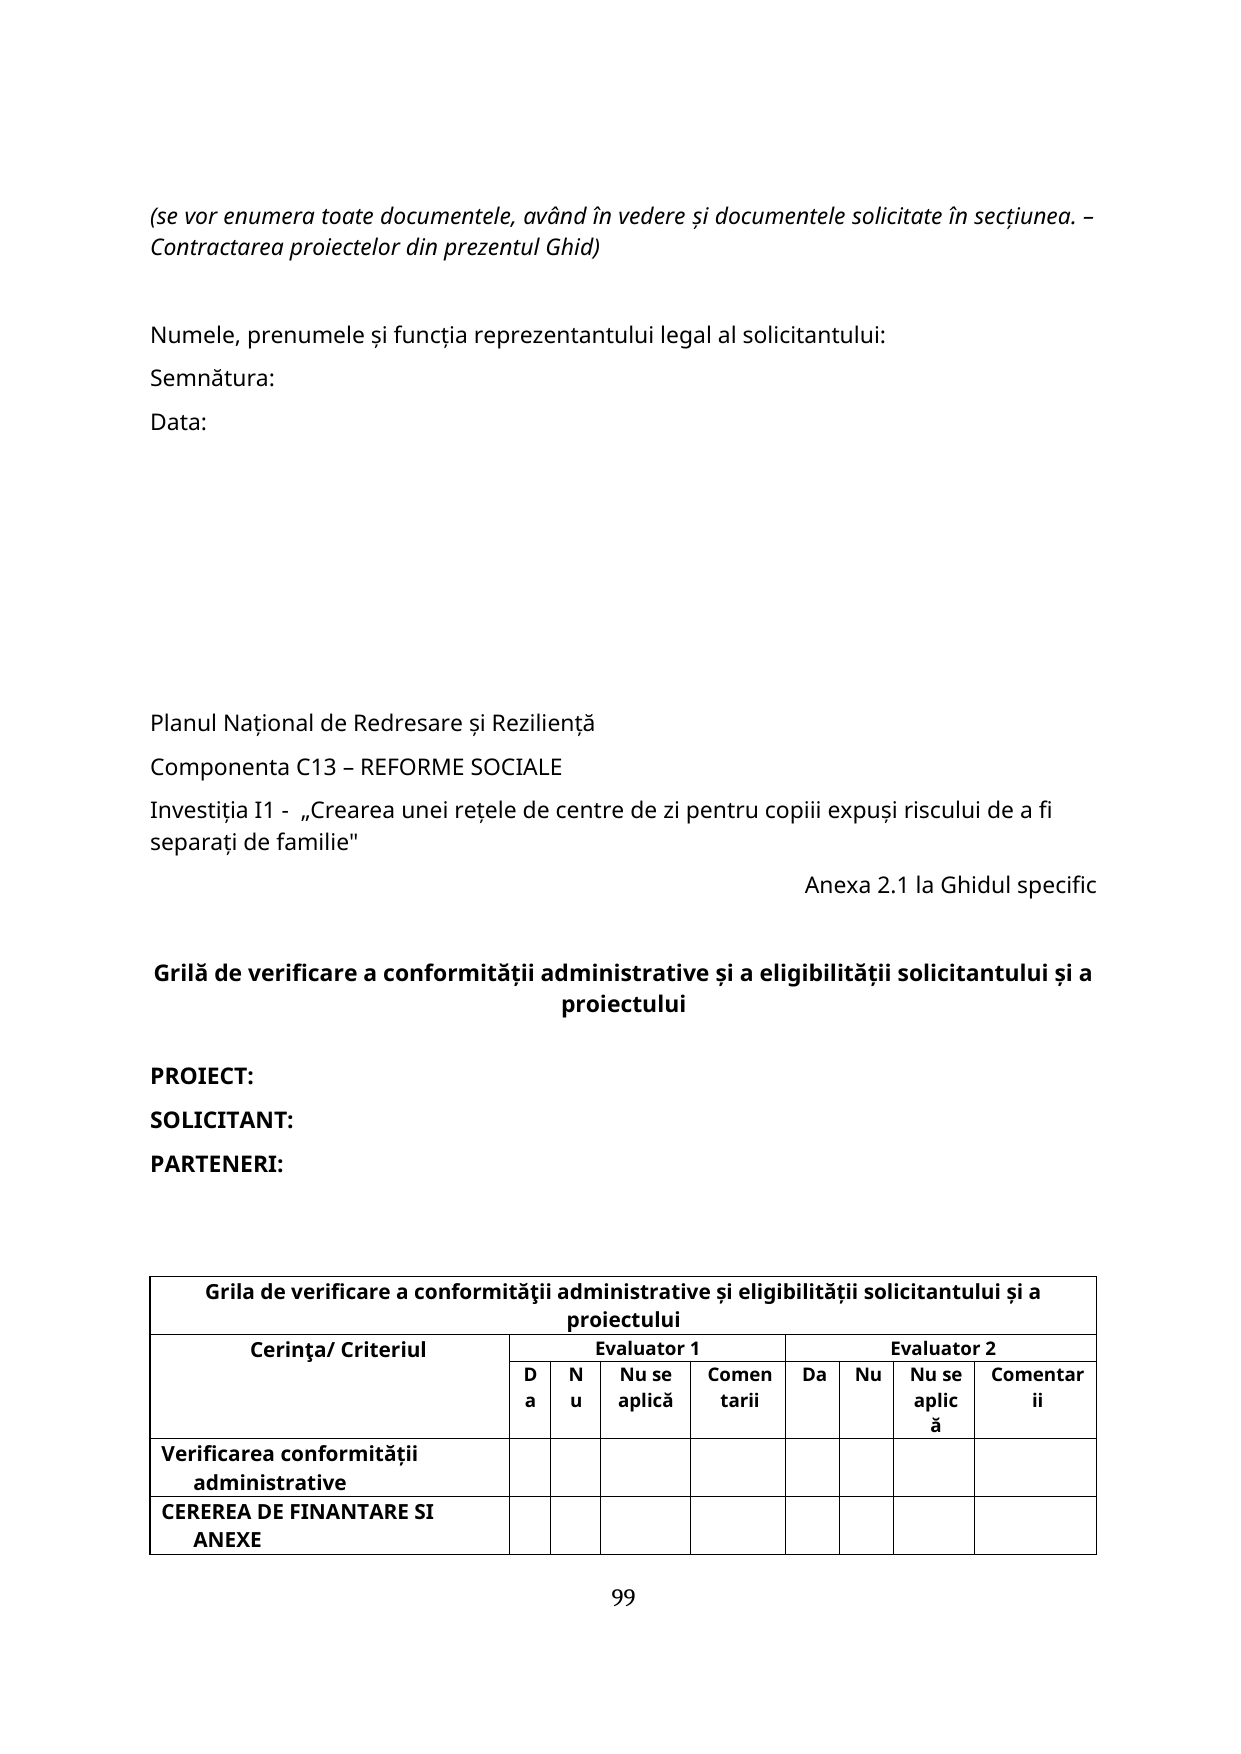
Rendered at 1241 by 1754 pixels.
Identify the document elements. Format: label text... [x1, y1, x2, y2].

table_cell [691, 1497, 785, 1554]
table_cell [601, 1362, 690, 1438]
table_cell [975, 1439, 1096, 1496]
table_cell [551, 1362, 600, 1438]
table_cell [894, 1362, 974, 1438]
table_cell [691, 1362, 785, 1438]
text Planul Național de Redresare și Reziliență [150, 707, 1097, 738]
text Semnătura: [150, 362, 1097, 394]
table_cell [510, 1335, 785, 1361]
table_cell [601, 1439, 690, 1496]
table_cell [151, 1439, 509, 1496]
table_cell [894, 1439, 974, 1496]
text Data: [150, 406, 1097, 437]
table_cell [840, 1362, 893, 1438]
text Numele, prenumele și funcția reprezentantului legal al solicitantului: [150, 319, 1097, 350]
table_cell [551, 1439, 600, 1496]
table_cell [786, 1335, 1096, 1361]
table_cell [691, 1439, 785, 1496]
text Investiția I1 - „Crearea unei rețele de centre de zi pentru copiii expuși riscului de a fi separați de familie" [150, 794, 1097, 857]
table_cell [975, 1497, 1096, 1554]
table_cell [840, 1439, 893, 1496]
text PARTENERI: [150, 1148, 1097, 1179]
text Componenta C13 – REFORME SOCIALE [150, 751, 1097, 782]
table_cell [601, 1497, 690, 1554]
text PROIECT: [150, 1060, 1097, 1091]
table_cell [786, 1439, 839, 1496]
text Anexa 2.1 la Ghidul specific [150, 869, 1097, 901]
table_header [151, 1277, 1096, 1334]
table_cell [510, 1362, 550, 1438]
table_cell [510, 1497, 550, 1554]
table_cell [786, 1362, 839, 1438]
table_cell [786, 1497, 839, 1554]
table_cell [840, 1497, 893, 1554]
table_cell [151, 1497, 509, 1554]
text Grilă de verificare a conformității administrative și a eligibilității solicitantului și a proiectului [150, 957, 1097, 1019]
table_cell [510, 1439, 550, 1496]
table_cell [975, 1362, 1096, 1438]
text SOLICITANT: [150, 1104, 1097, 1135]
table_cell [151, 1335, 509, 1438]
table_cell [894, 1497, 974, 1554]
text (se vor enumera toate documentele, având în vedere şi documentele solicitate în secţiunea. – Contractarea proiectelor din prezentul Ghid) [150, 200, 1097, 262]
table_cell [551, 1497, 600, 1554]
